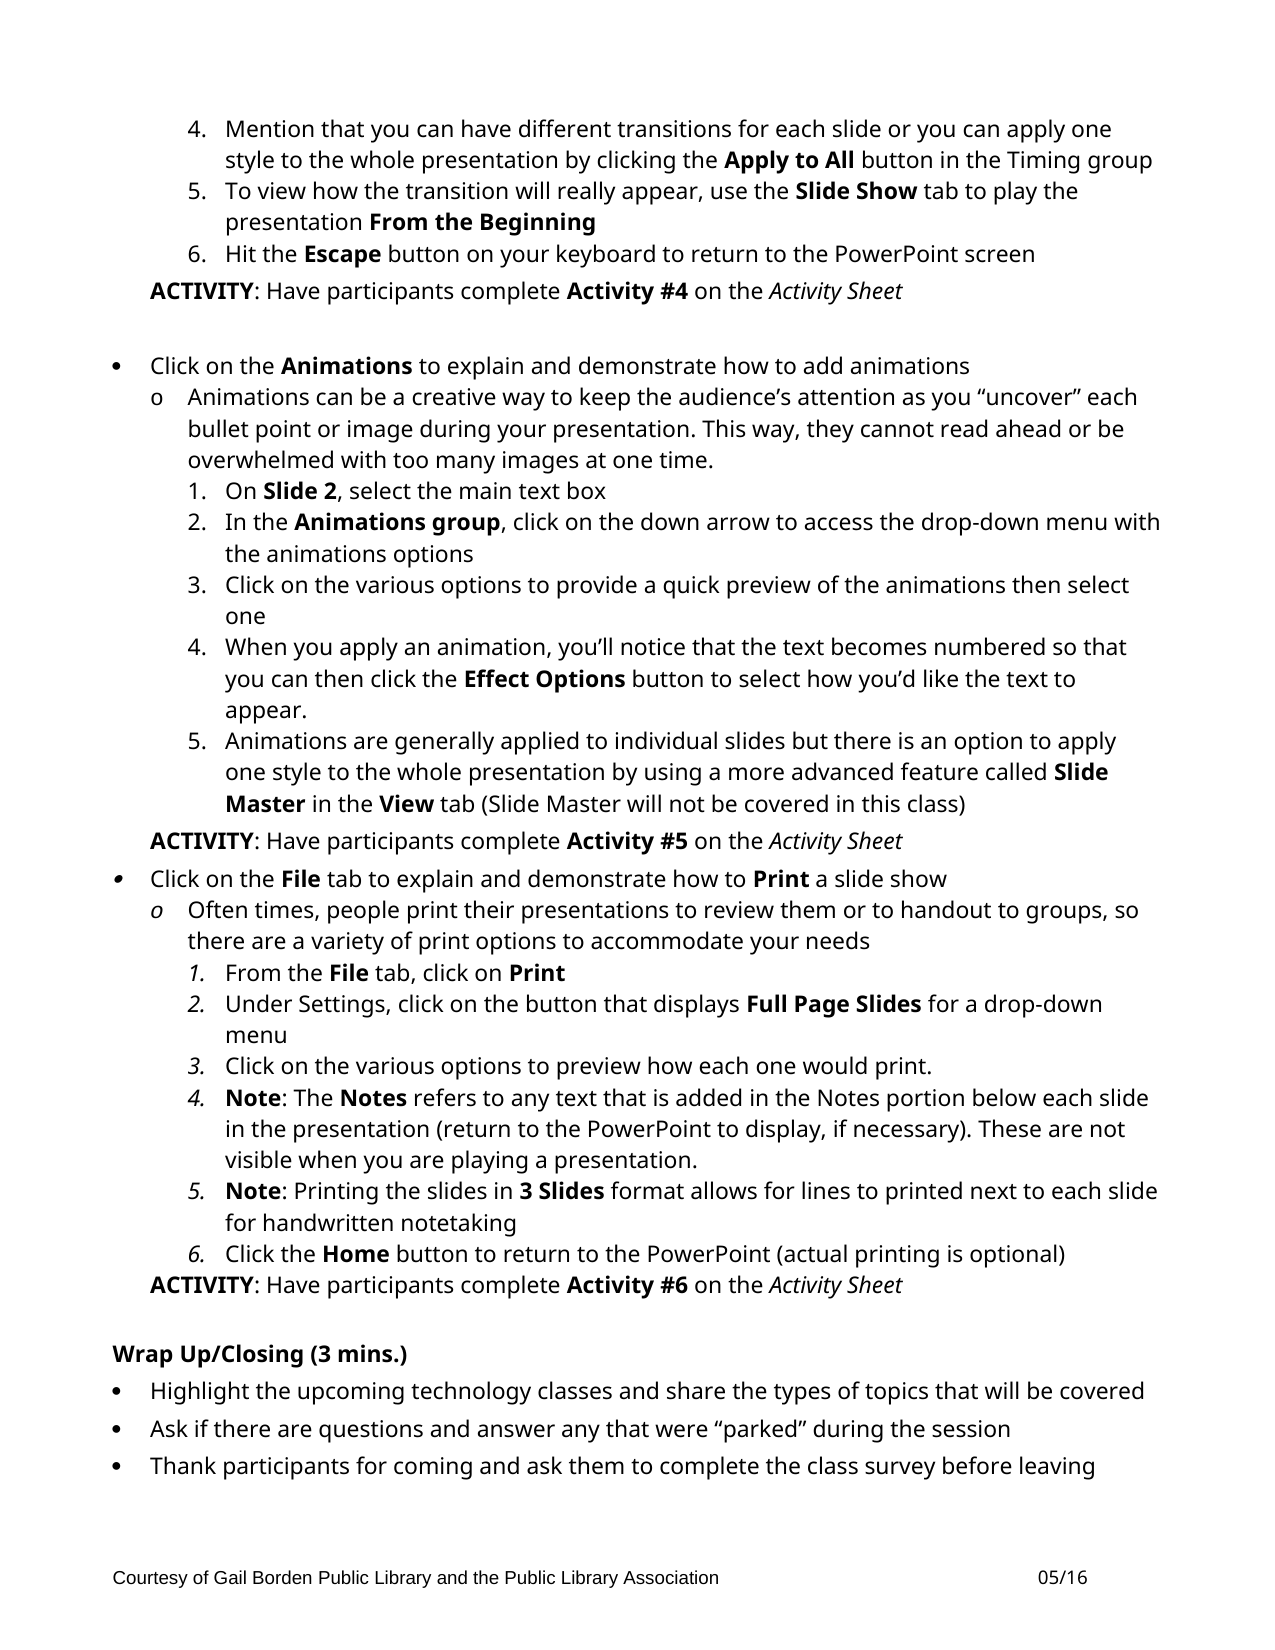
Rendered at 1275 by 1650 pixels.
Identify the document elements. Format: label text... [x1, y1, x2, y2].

list Click on the various options to preview how each one would print. [187, 1050, 1162, 1081]
list Click on the File tab to explain and demonstrate how to Print a slide show [112, 863, 1162, 894]
list Note: The Notes refers to any text that is added in the Notes portion below each slide in the presentation (return to the PowerPoint to display, if necessary). These are not visible when you are playing a presentation. [187, 1081, 1162, 1175]
list Note: Printing the slides in 3 Slides format allows for lines to printed next to each slide for handwritten notetaking [187, 1175, 1162, 1238]
list Mention that you can have different transitions for each slide or you can apply one style to the whole presentation by clicking the Apply to All button in the Timing group [187, 112, 1162, 175]
list Thank participants for coming and ask them to complete the class survey before leaving [112, 1450, 1162, 1481]
list ACTIVITY: Have participants complete Activity #6 on the Activity Sheet [150, 1269, 1162, 1300]
text Wrap Up/Closing (3 mins.) [112, 1338, 1162, 1369]
list When you apply an animation, you’ll notice that the text becomes numbered so that you can then click the Effect Options button to select how you’d like the text to appear. [187, 631, 1162, 725]
list Highlight the upcoming technology classes and share the types of topics that will be covered [112, 1375, 1162, 1406]
list In the Animations group, click on the down arrow to access the drop-down menu with the animations options [187, 506, 1162, 569]
list On Slide 2, select the main text box [187, 475, 1162, 506]
list Often times, people print their presentations to review them or to handout to groups, so there are a variety of print options to accommodate your needs [150, 894, 1162, 956]
list Hit the Escape button on your keyboard to return to the PowerPoint screen [187, 237, 1162, 269]
list Click on the various options to provide a quick preview of the animations then select one [187, 569, 1162, 631]
list Under Settings, click on the button that displays Full Page Slides for a drop-down menu [187, 988, 1162, 1050]
list Click on the Animations to explain and demonstrate how to add animations [112, 350, 1162, 381]
list Ask if there are questions and answer any that were “parked” during the session [112, 1413, 1162, 1444]
list To view how the transition will really appear, use the Slide Show tab to play the presentation From the Beginning [187, 175, 1162, 237]
text ACTIVITY: Have participants complete Activity #4 on the Activity Sheet [150, 275, 1162, 306]
list From the File tab, click on Print [187, 956, 1162, 988]
list Animations can be a creative way to keep the audience’s attention as you “uncover” each bullet point or image during your presentation. This way, they cannot read ahead or be overwhelmed with too many images at one time. [150, 381, 1162, 475]
list Click the Home button to return to the PowerPoint (actual printing is optional) [187, 1238, 1162, 1269]
list Animations are generally applied to individual slides but there is an option to apply one style to the whole presentation by using a more advanced feature called Slide Master in the View tab (Slide Master will not be covered in this class) [187, 725, 1162, 819]
text ACTIVITY: Have participants complete Activity #5 on the Activity Sheet [150, 825, 1162, 856]
